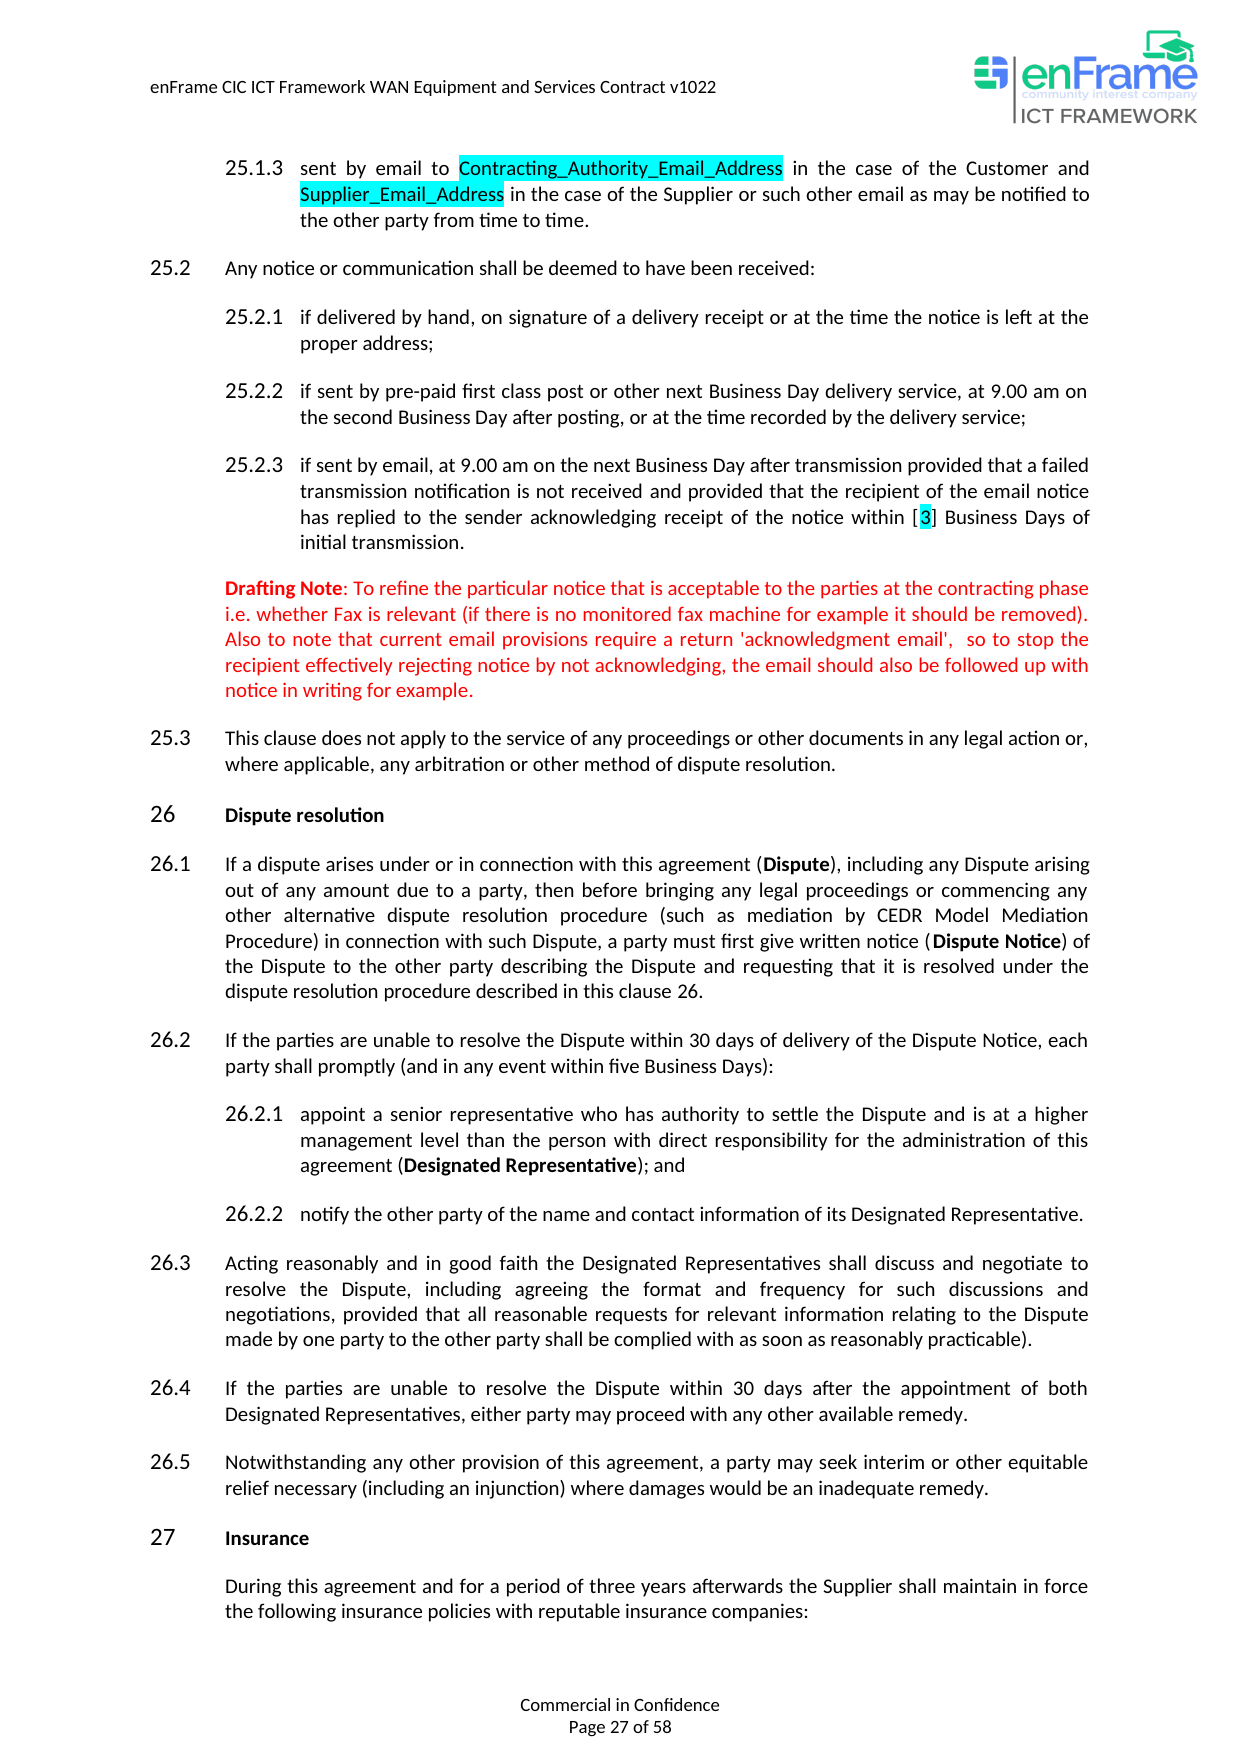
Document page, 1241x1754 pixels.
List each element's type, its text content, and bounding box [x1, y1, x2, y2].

picture [959, 15, 1213, 137]
subtitle Insurance [150, 1521, 1090, 1552]
text if sent by pre-paid first class post or other next Business Day delivery service, at 9.00 am on the second Business Day after posting, or at the time recorded by the delivery service; [225, 376, 1090, 429]
text Acting reasonably and in good faith the Designated Representatives shall discuss and negotiate to resolve the Dispute, including agreeing the format and frequency for such discussions and negotiations, provided that all reasonable requests for relevant information relating to the Dispute made by one party to the other party shall be complied with as soon as reasonably practicable). [150, 1248, 1090, 1352]
text if delivered by hand, on signature of a delivery receipt or at the time the notice is left at the proper address; [225, 302, 1090, 355]
text Notwithstanding any other provision of this agreement, a party may seek interim or other equitable relief necessary (including an injunction) where damages would be an inadequate remedy. [150, 1447, 1090, 1501]
subtitle Dispute resolution [150, 798, 1090, 828]
text notify the other party of the name and contact information of its Designated Representative. [225, 1199, 1090, 1227]
text Any notice or communication shall be deemed to have been received: [150, 253, 1090, 281]
text appoint a senior representative who has authority to settle the Dispute and is at a higher management level than the person with direct responsibility for the administration of this agreement (Designated Representative); and [225, 1099, 1090, 1178]
text If the parties are unable to resolve the Dispute within 30 days of delivery of the Dispute Notice, each party shall promptly (and in any event within five Business Days): [150, 1025, 1090, 1078]
text if sent by email, at 9.00 am on the next Business Day after transmission provided that a failed transmission notification is not received and provided that the recipient of the email notice has replied to the sender acknowledging receipt of the notice within [3] Business Days of initial transmission. [225, 450, 1090, 555]
text If a dispute arises under or in connection with this agreement (Dispute), including any Dispute arising out of any amount due to a party, then before bringing any legal proceedings or commencing any other alternative dispute resolution procedure (such as mediation by CEDR Model Mediation Procedure) in connection with such Dispute, a party must first give written notice (Dispute Notice) of the Dispute to the other party describing the Dispute and requesting that it is resolved under the dispute resolution procedure described in this clause 26. [150, 849, 1090, 1004]
list Drafting Note: To refine the particular notice that is acceptable to the parties at the contracting phase i.e. whether Fax is relevant (if there is no monitored fax machine for example it should be removed). Also to note that current email provisions require a return 'acknowledgment email', so to stop the recipient effectively rejecting notice by not acknowledging, the email should also be followed up with notice in writing for example. [225, 576, 1090, 703]
list During this agreement and for a period of three years afterwards the Supplier shall maintain in force the following insurance policies with reputable insurance companies: [225, 1573, 1090, 1624]
text This clause does not apply to the service of any proceedings or other documents in any legal action or, where applicable, any arbitration or other method of dispute resolution. [150, 723, 1090, 777]
text If the parties are unable to resolve the Dispute within 30 days after the appointment of both Designated Representatives, either party may proceed with any other available remedy. [150, 1373, 1090, 1426]
text sent by email to Contracting_Authority_Email_Address in the case of the Customer and Supplier_Email_Address in the case of the Supplier or such other email as may be notified to the other party from time to time. [225, 153, 1090, 232]
